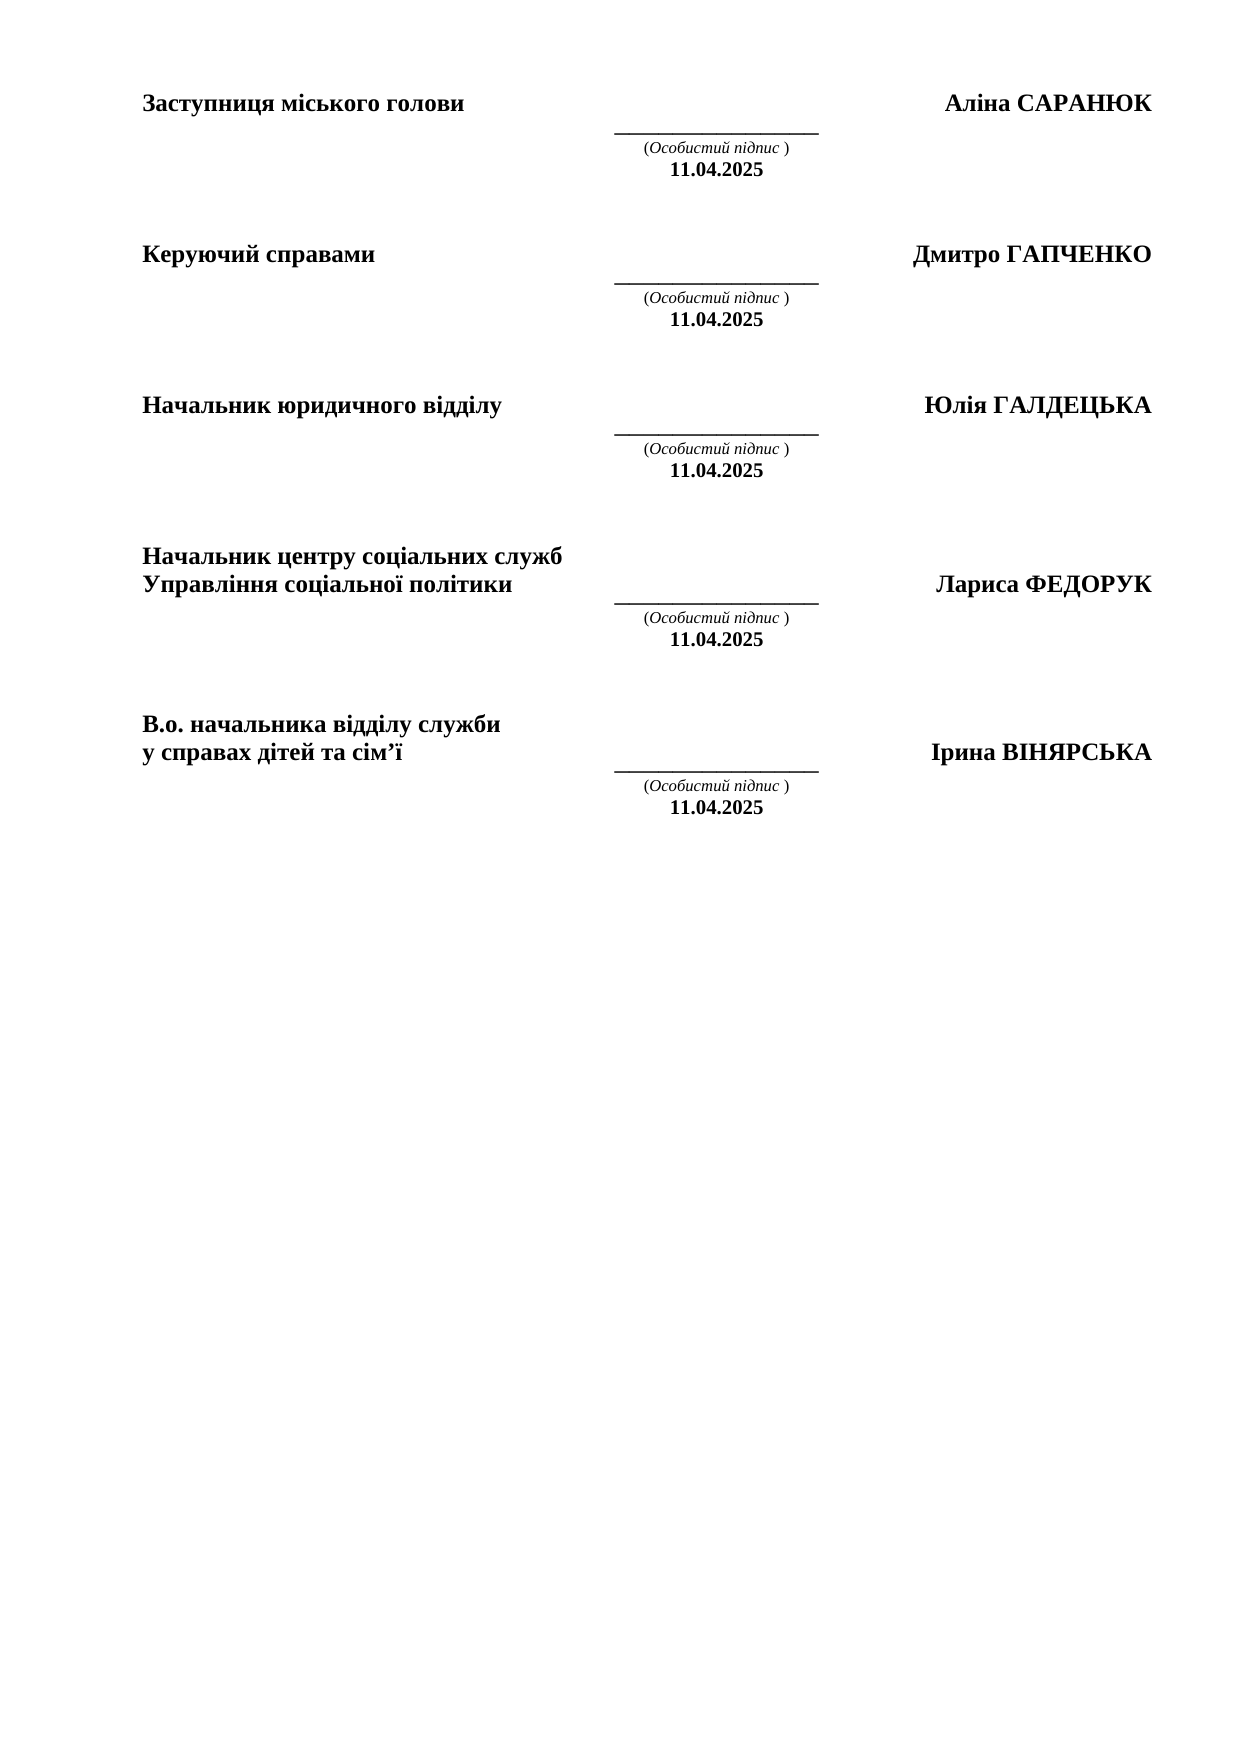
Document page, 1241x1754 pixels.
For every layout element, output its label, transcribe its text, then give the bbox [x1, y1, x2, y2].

table_cell Лариса ФЕДОРУК [834, 541, 1163, 709]
table_cell Начальник центру соціальних служб Управління соціальної політики [131, 541, 599, 709]
table_cell Заступниця міського голови [131, 89, 599, 239]
table_cell Юлія ГАЛДЕЦЬКА [834, 390, 1163, 541]
table_cell ______________ (Особистий підпис ) 11.04.2025 [599, 390, 833, 541]
table_cell Дмитро ГАПЧЕНКО [834, 239, 1163, 390]
table_cell В.о. начальника відділу служби у справах дітей та сім’ї [131, 709, 599, 877]
table_cell ______________ (Особистий підпис ) 11.04.2025 [599, 709, 833, 877]
table_cell Керуючий справами [131, 239, 599, 390]
table_cell Аліна САРАНЮК [834, 89, 1163, 239]
table_cell Ірина ВІНЯРСЬКА [834, 709, 1163, 877]
table_cell ______________ (Особистий підпис ) 11.04.2025 [599, 89, 833, 239]
table_cell ______________ (Особистий підпис ) 11.04.2025 [599, 239, 833, 390]
table_cell Начальник юридичного відділу [131, 390, 599, 541]
table_cell ______________ (Особистий підпис ) 11.04.2025 [599, 541, 833, 709]
